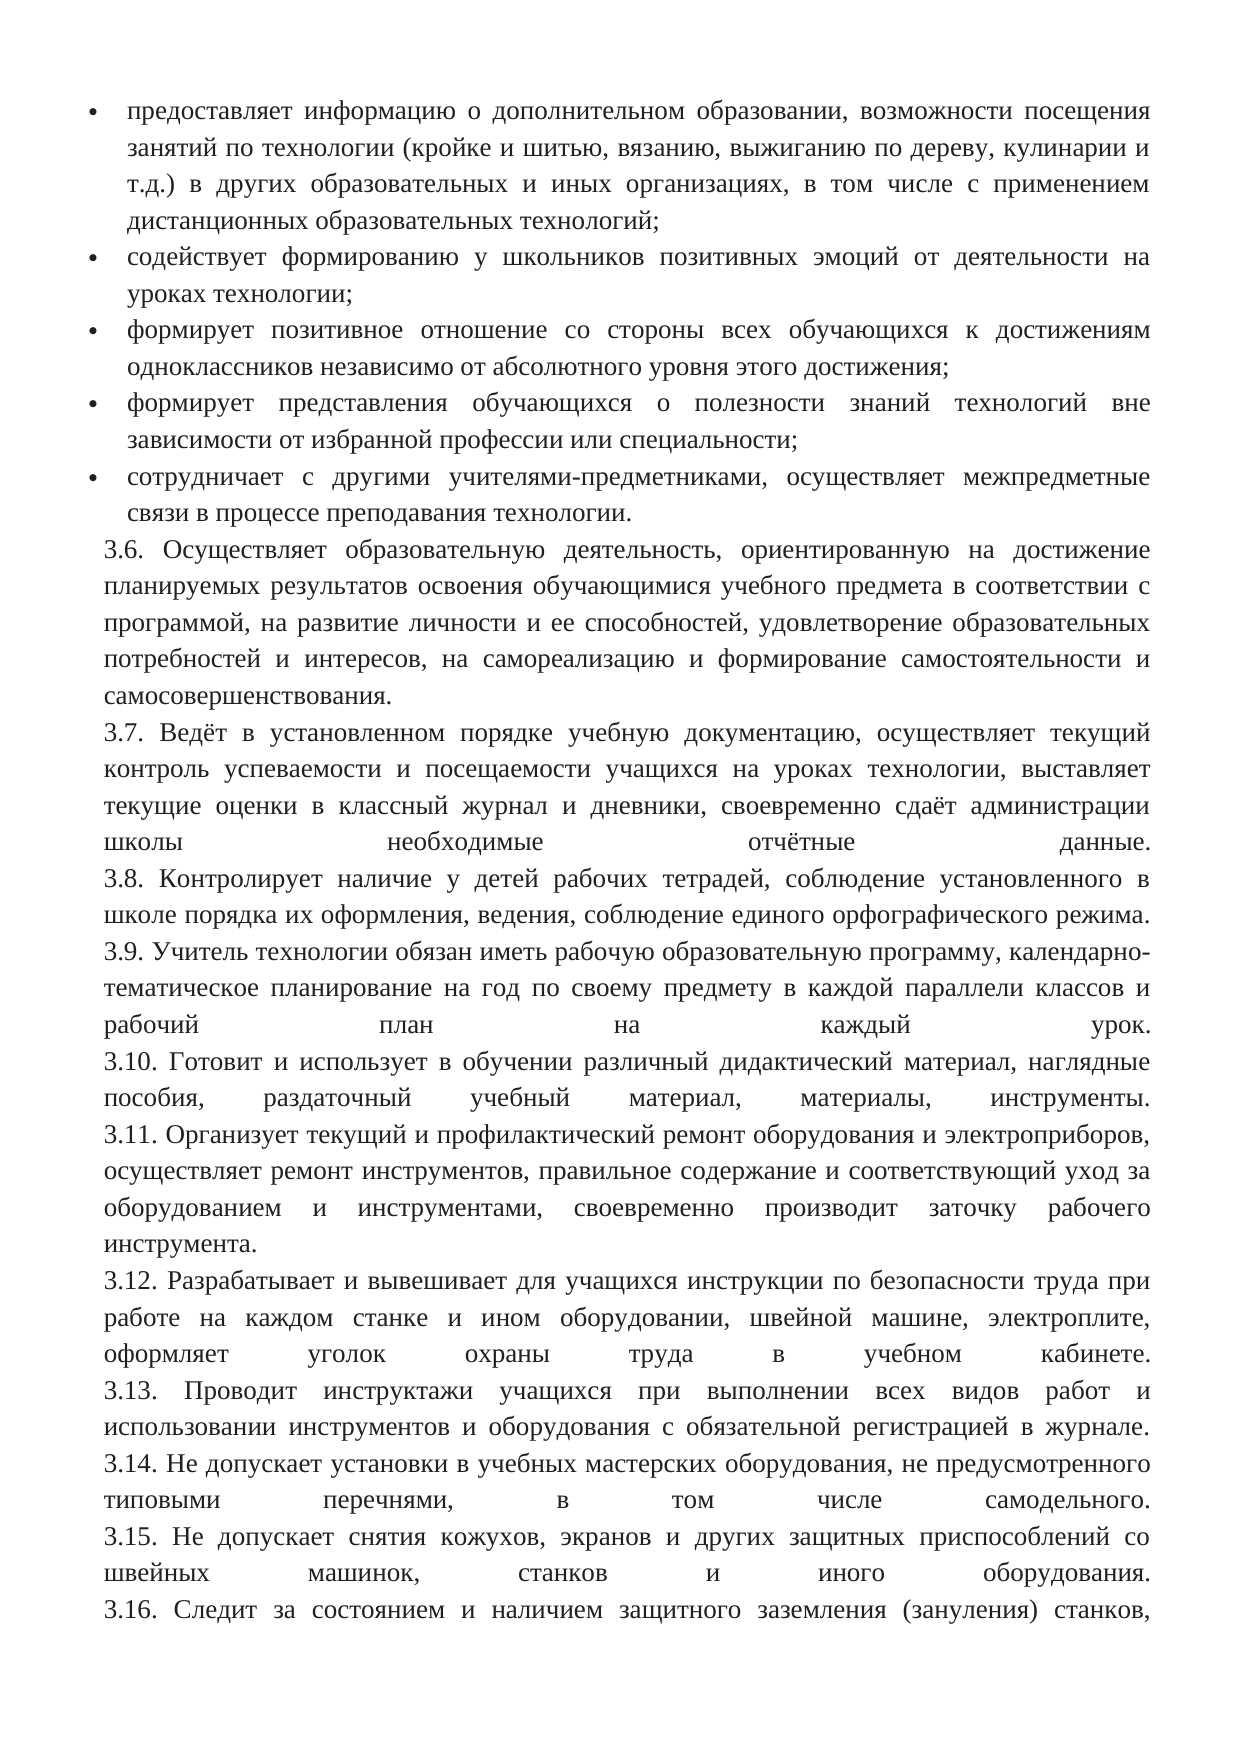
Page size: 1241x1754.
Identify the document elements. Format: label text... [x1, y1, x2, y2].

list сотрудничает с другими учителями-предметниками, осуществляет межпредметные связи в процессе преподавания технологии. [89, 454, 1152, 527]
list формирует позитивное отношение со стороны всех обучающихся к достижениям одноклассников независимо от абсолютного уровня этого достижения; [89, 308, 1152, 381]
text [103, 527, 1152, 1624]
list формирует представления обучающихся о полезности знаний технологий вне зависимости от избранной профессии или специальности; [89, 381, 1152, 454]
list содействует формированию у школьников позитивных эмоций от деятельности на уроках технологии; [89, 235, 1152, 308]
list предоставляет информацию о дополнительном образовании, возможности посещения занятий по технологии (кройке и шитью, вязанию, выжиганию по дереву, кулинарии и т.д.) в других образовательных и иных организациях, в том числе с применением дистанционных образовательных технологий; [89, 89, 1152, 235]
